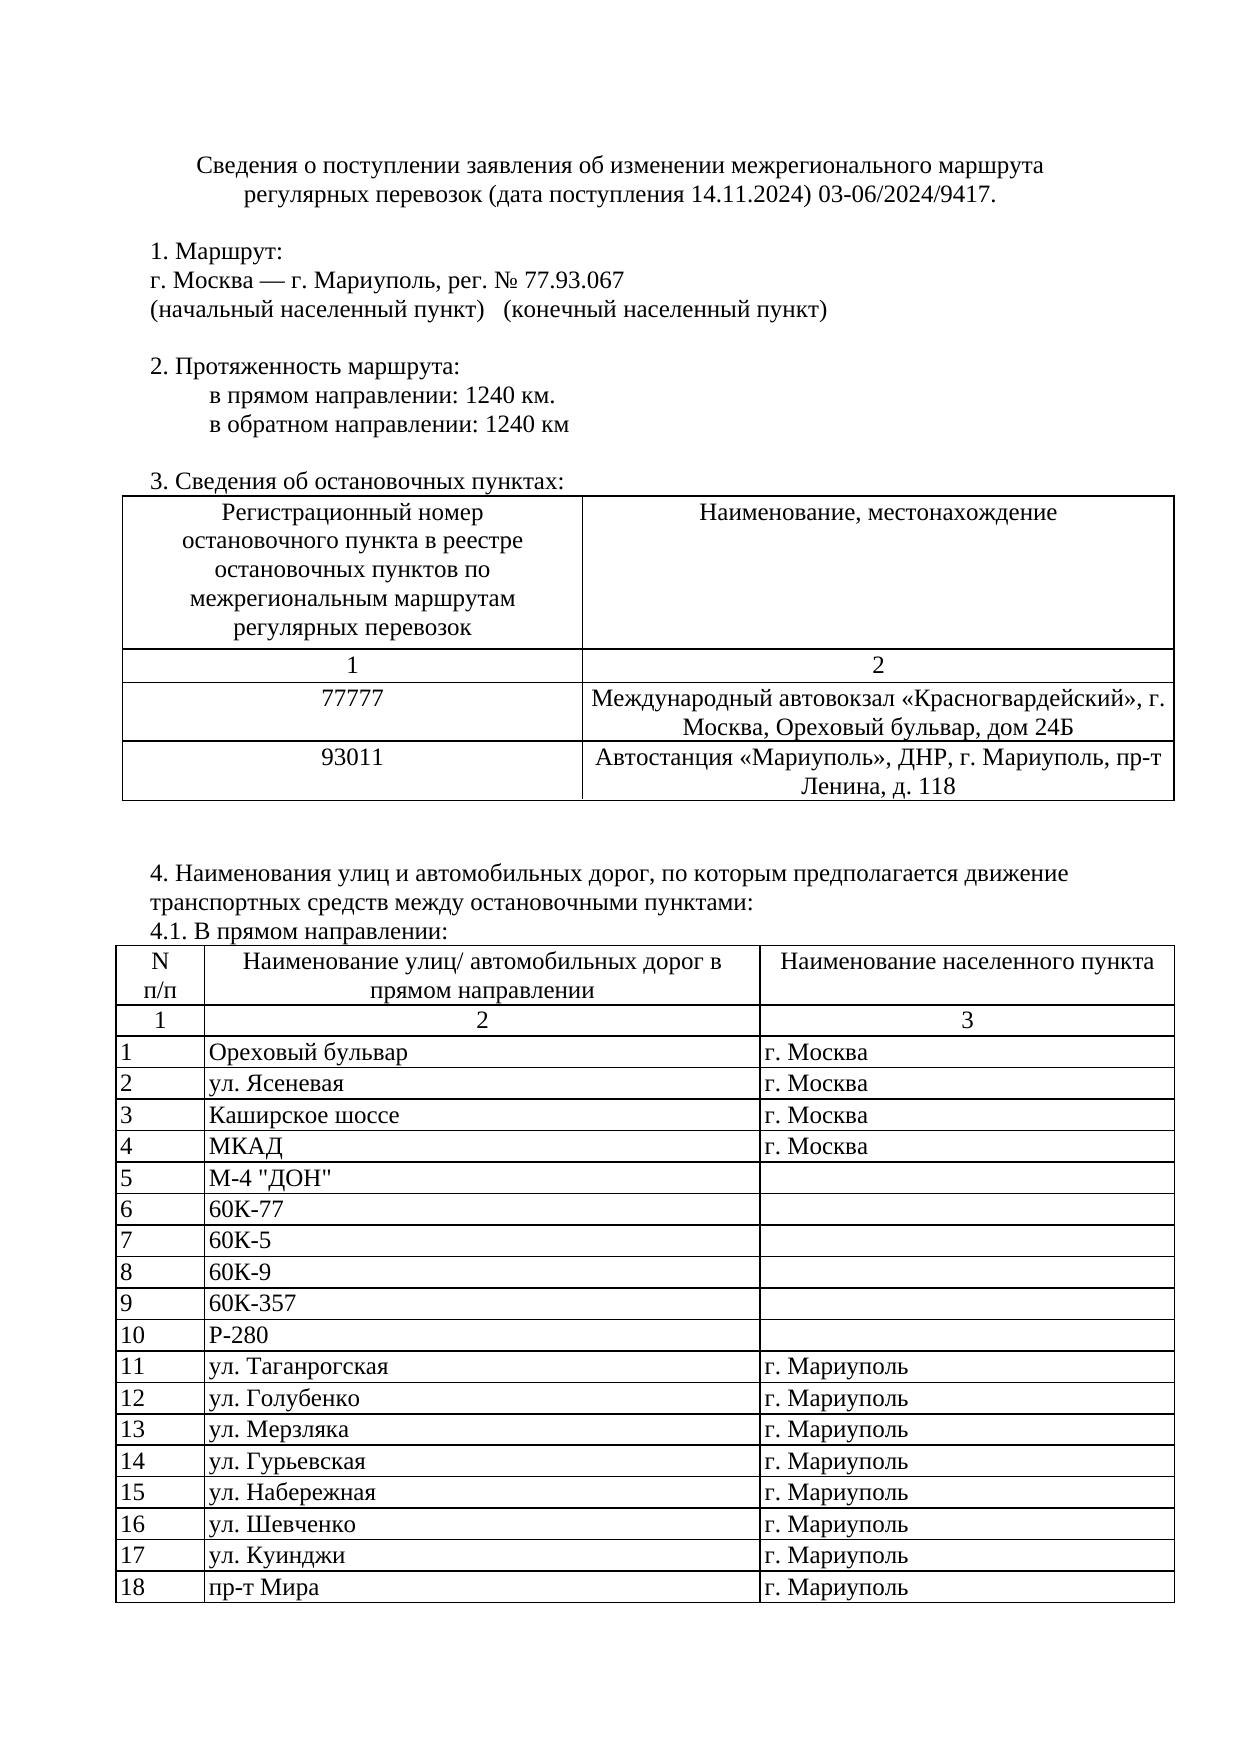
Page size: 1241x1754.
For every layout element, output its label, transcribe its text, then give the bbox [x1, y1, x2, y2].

table_cell г. Москва [761, 1131, 1174, 1161]
table_cell [761, 1257, 1174, 1287]
text в прямом направлении: 1240 км. [150, 380, 1090, 409]
table_cell 60К-77 [205, 1194, 759, 1224]
table_header Наименование населенного пункта [761, 946, 1174, 1004]
text г. Москва — г. Мариуполь, рег. № 77.93.067 [150, 265, 1090, 294]
table_cell 10 [117, 1320, 204, 1350]
table_cell 6 [117, 1194, 204, 1224]
table_cell г. Москва [761, 1100, 1174, 1130]
table_cell ул. Шевченко [205, 1509, 759, 1539]
table_cell [761, 1289, 1174, 1318]
table_cell 2 [205, 1006, 759, 1035]
table_cell [761, 1163, 1174, 1193]
table_cell ул. Гурьевская [205, 1446, 759, 1476]
table_cell ул. Голубенко [205, 1383, 759, 1413]
table_cell ул. Куинджи [205, 1540, 759, 1570]
table_header Регистрационный номер остановочного пункта в реестре остановочных пунктов по межрегиональным маршрутам регулярных перевозок [123, 497, 582, 648]
table_cell пр-т Мира [205, 1572, 759, 1602]
table_cell 14 [117, 1446, 204, 1476]
text Сведения о поступлении заявления об изменении межрегионального маршрута регулярных перевозок (дата поступления 14.11.2024) 03-06/2024/9417. [150, 150, 1090, 207]
table_cell г. Мариуполь [761, 1383, 1174, 1413]
table_cell г. Мариуполь [761, 1446, 1174, 1476]
table_cell ул. Таганрогская [205, 1352, 759, 1381]
table_cell 7 [117, 1226, 204, 1256]
table_header Наименование улиц/ автомобильных дорог в прямом направлении [205, 946, 759, 1004]
text (начальный населенный пункт) (конечный населенный пункт) [150, 294, 1090, 322]
table_cell 18 [117, 1572, 204, 1602]
table_cell 3 [761, 1006, 1174, 1035]
text в обратном направлении: 1240 км [150, 409, 1090, 437]
table_cell 5 [117, 1163, 204, 1193]
text 4.1. В прямом направлении: [150, 916, 1090, 945]
table_cell 9 [117, 1289, 204, 1318]
table_cell г. Москва [761, 1037, 1174, 1067]
table_cell Р-280 [205, 1320, 759, 1350]
table_cell 2 [583, 650, 1173, 681]
table_cell г. Мариуполь [761, 1352, 1174, 1381]
text 3. Сведения об остановочных пунктах: [150, 466, 1090, 495]
text 1. Маршрут: [150, 236, 1090, 265]
table_cell г. Мариуполь [761, 1509, 1174, 1539]
table_cell [761, 1194, 1174, 1224]
table_cell г. Мариуполь [761, 1572, 1174, 1602]
table_cell 16 [117, 1509, 204, 1539]
table_cell г. Москва [761, 1068, 1174, 1098]
table_cell ул. Мерзляка [205, 1415, 759, 1444]
table_cell г. Мариуполь [761, 1477, 1174, 1507]
text 4. Наименования улиц и автомобильных дорог, по которым предполагается движение транспортных средств между остановочными пунктами: [150, 858, 1090, 916]
table_cell МКАД [205, 1131, 759, 1161]
table_cell Каширское шоссе [205, 1100, 759, 1130]
table_cell Автостанция «Мариуполь», ДНР, г. Мариуполь, пр-т Ленина, д. 118 [583, 742, 1173, 799]
table_cell 60К-357 [205, 1289, 759, 1318]
table_cell Ореховый бульвар [205, 1037, 759, 1067]
table_cell 1 [117, 1006, 204, 1035]
table_header Наименование, местонахождение [583, 497, 1173, 648]
table_cell Международный автовокзал «Красногвардейский», г. Москва, Ореховый бульвар, дом 24Б [583, 683, 1173, 740]
table_cell 60К-5 [205, 1226, 759, 1256]
table_cell г. Мариуполь [761, 1540, 1174, 1570]
table_cell 4 [117, 1131, 204, 1161]
table_cell 1 [117, 1037, 204, 1067]
table_cell ул. Ясеневая [205, 1068, 759, 1098]
table_cell М-4 "ДОН" [205, 1163, 759, 1193]
table_cell ул. Набережная [205, 1477, 759, 1507]
table_cell 93011 [123, 742, 582, 799]
table_cell [761, 1226, 1174, 1256]
text 2. Протяженность маршрута: [150, 351, 1090, 380]
table_cell [761, 1320, 1174, 1350]
table_cell 8 [117, 1257, 204, 1287]
table_cell 11 [117, 1352, 204, 1381]
table_cell 77777 [123, 683, 582, 740]
table_cell 3 [117, 1100, 204, 1130]
table_cell 13 [117, 1415, 204, 1444]
table_header N п/п [117, 946, 204, 1004]
table_cell 17 [117, 1540, 204, 1570]
table_cell 60К-9 [205, 1257, 759, 1287]
table_cell 12 [117, 1383, 204, 1413]
table_cell 2 [117, 1068, 204, 1098]
table_cell г. Мариуполь [761, 1415, 1174, 1444]
table_cell 15 [117, 1477, 204, 1507]
table_cell 1 [123, 650, 582, 681]
